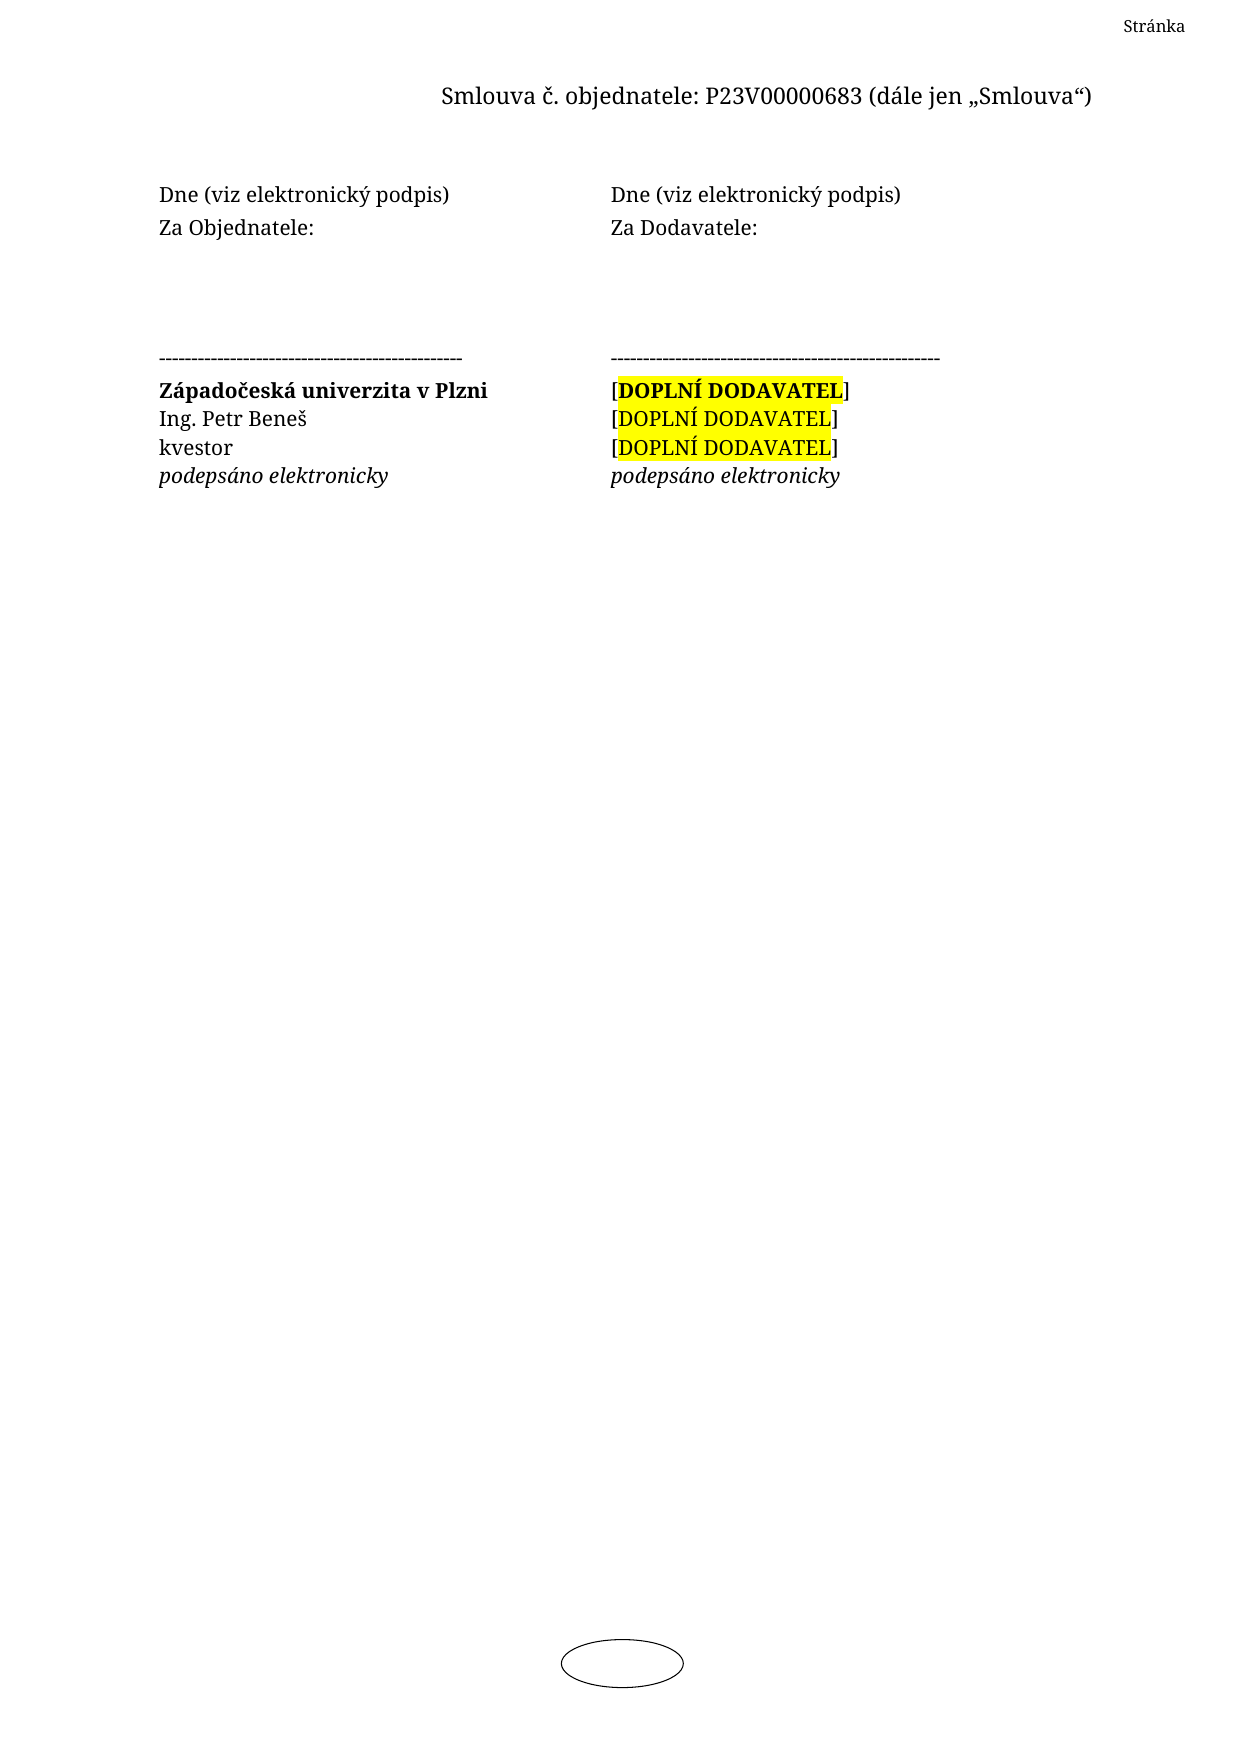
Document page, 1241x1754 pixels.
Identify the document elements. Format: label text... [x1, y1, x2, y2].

table_header Dne (viz elektronický podpis) Za Objednatele: ----------------------------------------------- Západočeská univerzita v Plzni Ing. Petr Beneš kvestor podepsáno elektronicky [148, 180, 599, 490]
table_header Dne (viz elektronický podpis) Za Dodavatele: --------------------------------------------------- [DOPLNÍ DODAVATEL] [DOPLNÍ DODAVATEL] [DOPLNÍ DODAVATEL] podepsáno elektronicky [599, 180, 1051, 490]
